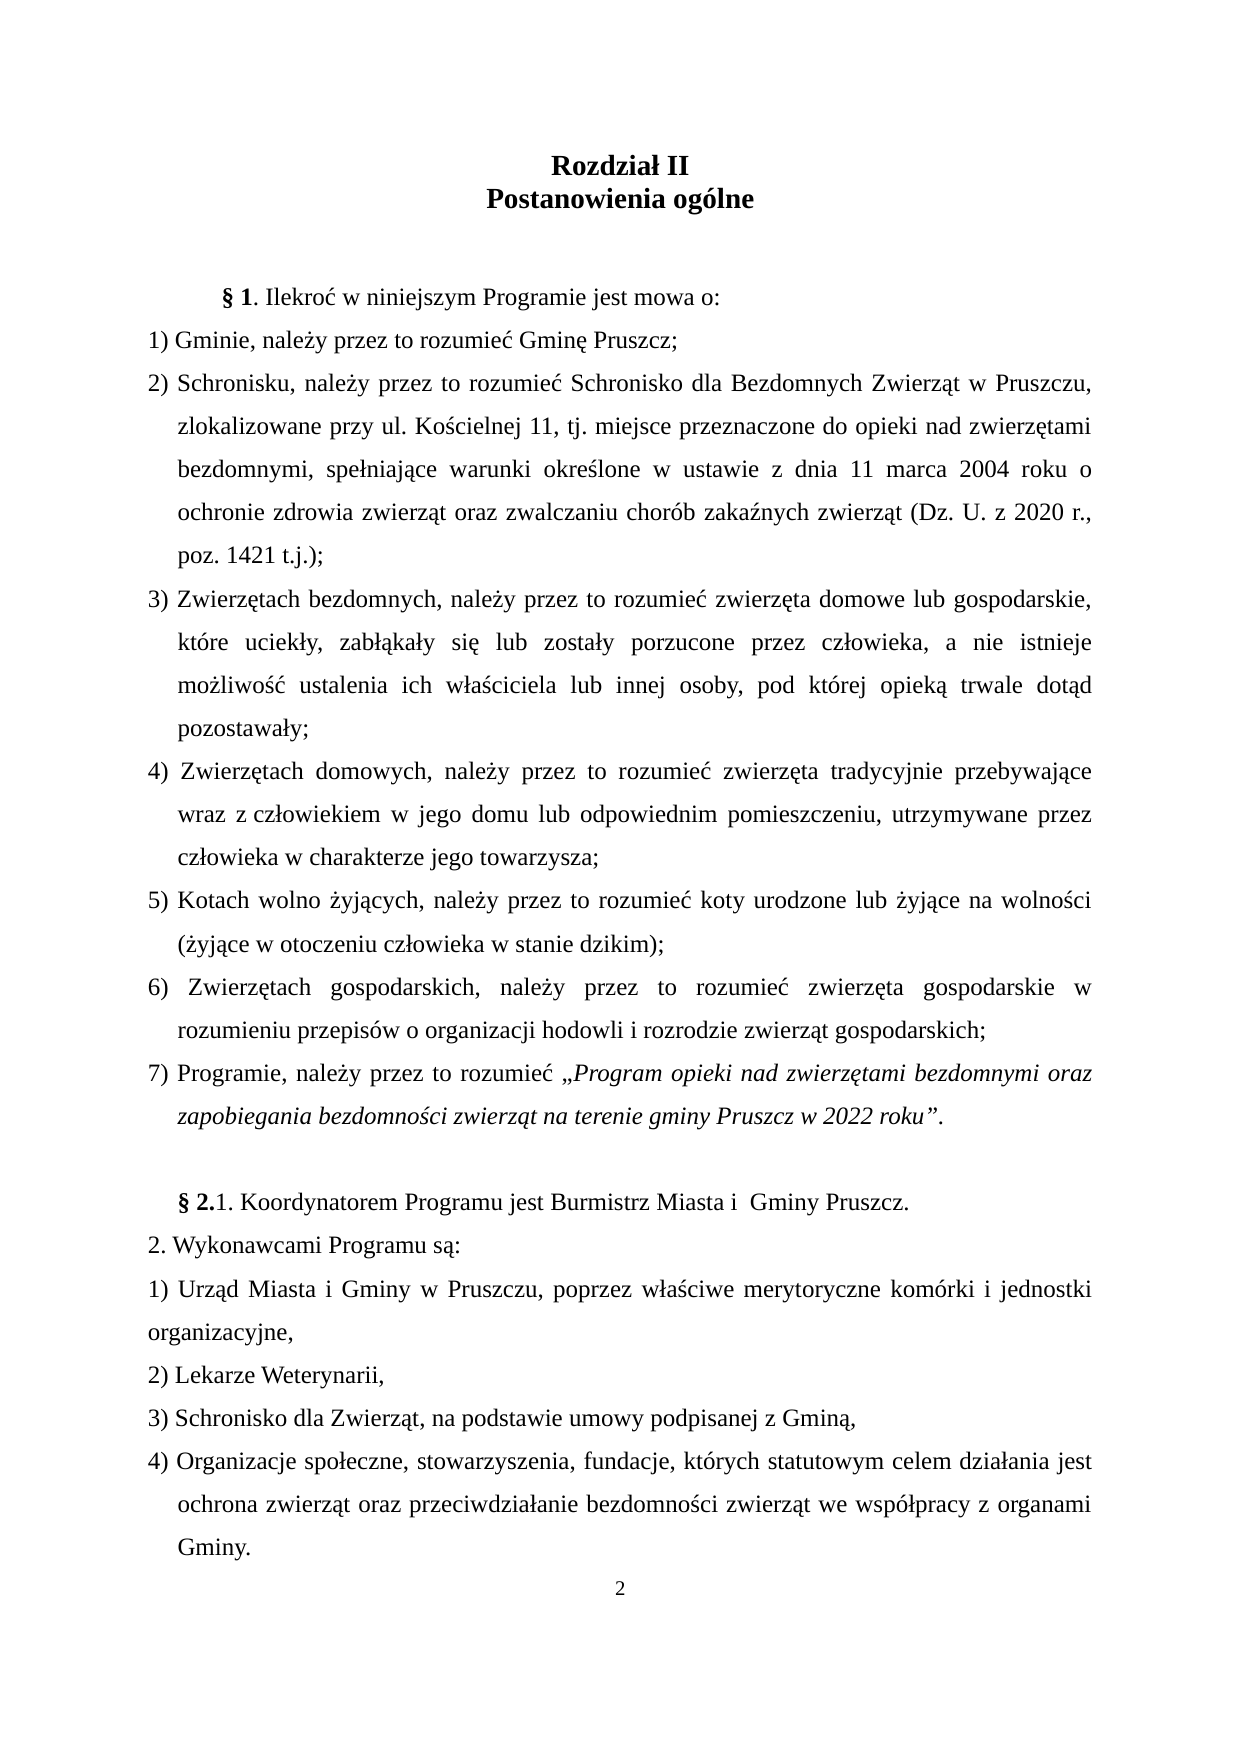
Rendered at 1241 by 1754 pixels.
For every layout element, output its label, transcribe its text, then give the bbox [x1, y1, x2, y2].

text 2. Wykonawcami Programu są: [148, 1231, 1093, 1259]
text 1) Gminie, należy przez to rozumieć Gminę Pruszcz; [148, 325, 1093, 354]
text 2) Schronisku, należy przez to rozumieć Schronisko dla Bezdomnych Zwierząt w Pruszczu, zlokalizowane przy ul. Kościelnej 11, tj. miejsce przeznaczone do opieki nad zwierzętami bezdomnymi, spełniające warunki określone w ustawie z dnia 11 marca 2004 roku o ochronie zdrowia zwierząt oraz zwalczaniu chorób zakaźnych zwierząt (Dz. U. z 2020 r., poz. 1421 t.j.); [148, 368, 1093, 569]
text § 2.1. Koordynatorem Programu jest Burmistrz Miasta i Gminy Pruszcz. [148, 1187, 1093, 1216]
text 3) Zwierzętach bezdomnych, należy przez to rozumieć zwierzęta domowe lub gospodarskie, które uciekły, zabłąkały się lub zostały porzucone przez człowieka, a nie istnieje możliwość ustalenia ich właściciela lub innej osoby, pod której opieką trwale dotąd pozostawały; [148, 584, 1093, 742]
text Rozdział II [148, 148, 1093, 181]
text 4) Zwierzętach domowych, należy przez to rozumieć zwierzęta tradycyjnie przebywające wraz z człowiekiem w jego domu lub odpowiednim pomieszczeniu, utrzymywane przez człowieka w charakterze jego towarzysza; [148, 756, 1093, 871]
text 6) Zwierzętach gospodarskich, należy przez to rozumieć zwierzęta gospodarskie w rozumieniu przepisów o organizacji hodowli i rozrodzie zwierząt gospodarskich; [148, 972, 1093, 1044]
text 1) Urząd Miasta i Gminy w Pruszczu, poprzez właściwe merytoryczne komórki i jednostki organizacyjne, [148, 1274, 1093, 1346]
text 5) Kotach wolno żyjących, należy przez to rozumieć koty urodzone lub żyjące na wolności (żyjące w otoczeniu człowieka w stanie dzikim); [148, 886, 1093, 957]
text Postanowienia ogólne [148, 181, 1093, 215]
text 7) Programie, należy przez to rozumieć „Program opieki nad zwierzętami bezdomnymi oraz zapobiegania bezdomności zwierząt na terenie gminy Pruszcz w 2022 roku”. [148, 1058, 1093, 1130]
text 2 [148, 1576, 1093, 1599]
text § 1. Ilekroć w niniejszym Programie jest mowa o: [148, 282, 1093, 311]
text 3) Schronisko dla Zwierząt, na podstawie umowy podpisanej z Gminą, [148, 1403, 1093, 1432]
text 4) Organizacje społeczne, stowarzyszenia, fundacje, których statutowym celem działania jest ochrona zwierząt oraz przeciwdziałanie bezdomności zwierząt we współpracy z organami Gminy. [148, 1446, 1093, 1561]
text 2) Lekarze Weterynarii, [148, 1360, 1093, 1389]
